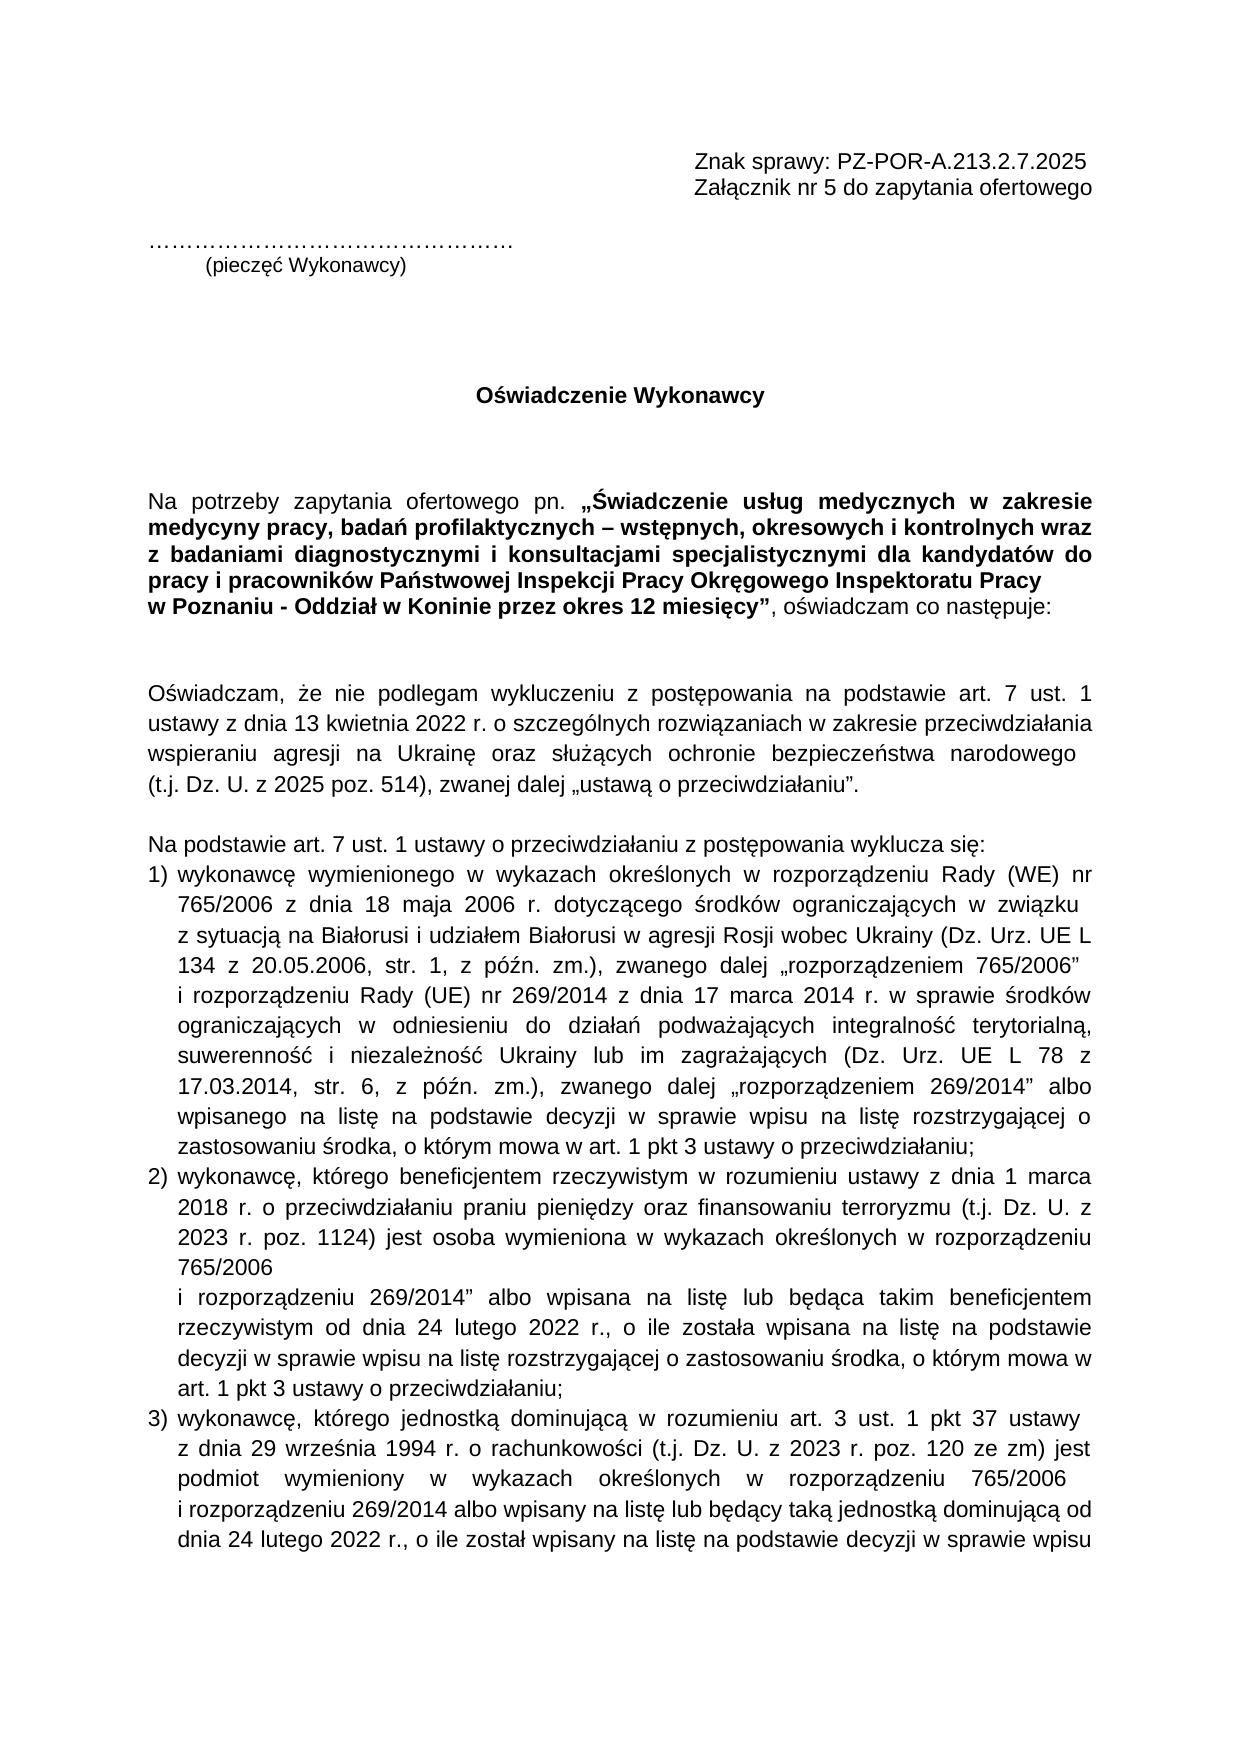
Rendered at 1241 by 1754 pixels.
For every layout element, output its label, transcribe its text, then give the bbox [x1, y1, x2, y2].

text Oświadczam, że nie podlegam wykluczeniu z postępowania na podstawie art. 7 ust. 1 ustawy z dnia 13 kwietnia 2022 r. o szczególnych rozwiązaniach w zakresie przeciwdziałania wspieraniu agresji na Ukrainę oraz służących ochronie bezpieczeństwa narodowego (t.j. Dz. U. z 2025 poz. 514), zwanej dalej „ustawą o przeciwdziałaniu”. [148, 680, 1093, 797]
text ………………………………………… [148, 227, 1093, 253]
text Na potrzeby zapytania ofertowego pn. „Świadczenie usług medycznych w zakresie medycyny pracy, badań profilaktycznych – wstępnych, okresowych i kontrolnych wraz z badaniami diagnostycznymi i konsultacjami specjalistycznymi dla kandydatów do pracy i pracowników Państwowej Inspekcji Pracy Okręgowego Inspektoratu Pracy [148, 488, 1093, 593]
text w Poznaniu - Oddział w Koninie przez okres 12 miesięcy”, oświadczam co następuje: [148, 593, 1093, 619]
text (pieczęć Wykonawcy) [148, 253, 1093, 277]
text Załącznik nr 5 do zapytania ofertowego [148, 174, 1093, 200]
text Na podstawie art. 7 ust. 1 ustawy o przeciwdziałaniu z postępowania wyklucza się: [148, 831, 1093, 857]
list wykonawcę, którego beneficjentem rzeczywistym w rozumieniu ustawy z dnia 1 marca 2018 r. o przeciwdziałaniu praniu pieniędzy oraz finansowaniu terroryzmu (t.j. Dz. U. z 2023 r. poz. 1124) jest osoba wymieniona w wykazach określonych w rozporządzeniu 765/2006 i rozporządzeniu 269/2014” albo wpisana na listę lub będąca takim beneficjentem rzeczywistym od dnia 24 lutego 2022 r., o ile została wpisana na listę na podstawie decyzji w sprawie wpisu na listę rozstrzygającej o zastosowaniu środka, o którym mowa w art. 1 pkt 3 ustawy o przeciwdziałaniu; [148, 1163, 1093, 1401]
text Znak sprawy: PZ-POR-A.213.2.7.2025 [590, 148, 1093, 174]
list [148, 1405, 1093, 1552]
list wykonawcę wymienionego w wykazach określonych w rozporządzeniu Rady (WE) nr 765/2006 z dnia 18 maja 2006 r. dotyczącego środków ograniczających w związku z sytuacją na Białorusi i udziałem Białorusi w agresji Rosji wobec Ukrainy (Dz. Urz. UE L 134 z 20.05.2006, str. 1, z późn. zm.), zwanego dalej „rozporządzeniem 765/2006” i rozporządzeniu Rady (UE) nr 269/2014 z dnia 17 marca 2014 r. w sprawie środków ograniczających w odniesieniu do działań podważających integralność terytorialną, suwerenność i niezależność Ukrainy lub im zagrażających (Dz. Urz. UE L 78 z 17.03.2014, str. 6, z późn. zm.), zwanego dalej „rozporządzeniem 269/2014” albo wpisanego na listę na podstawie decyzji w sprawie wpisu na listę rozstrzygającej o zastosowaniu środka, o którym mowa w art. 1 pkt 3 ustawy o przeciwdziałaniu; [148, 861, 1093, 1159]
text Oświadczenie Wykonawcy [148, 382, 1093, 409]
